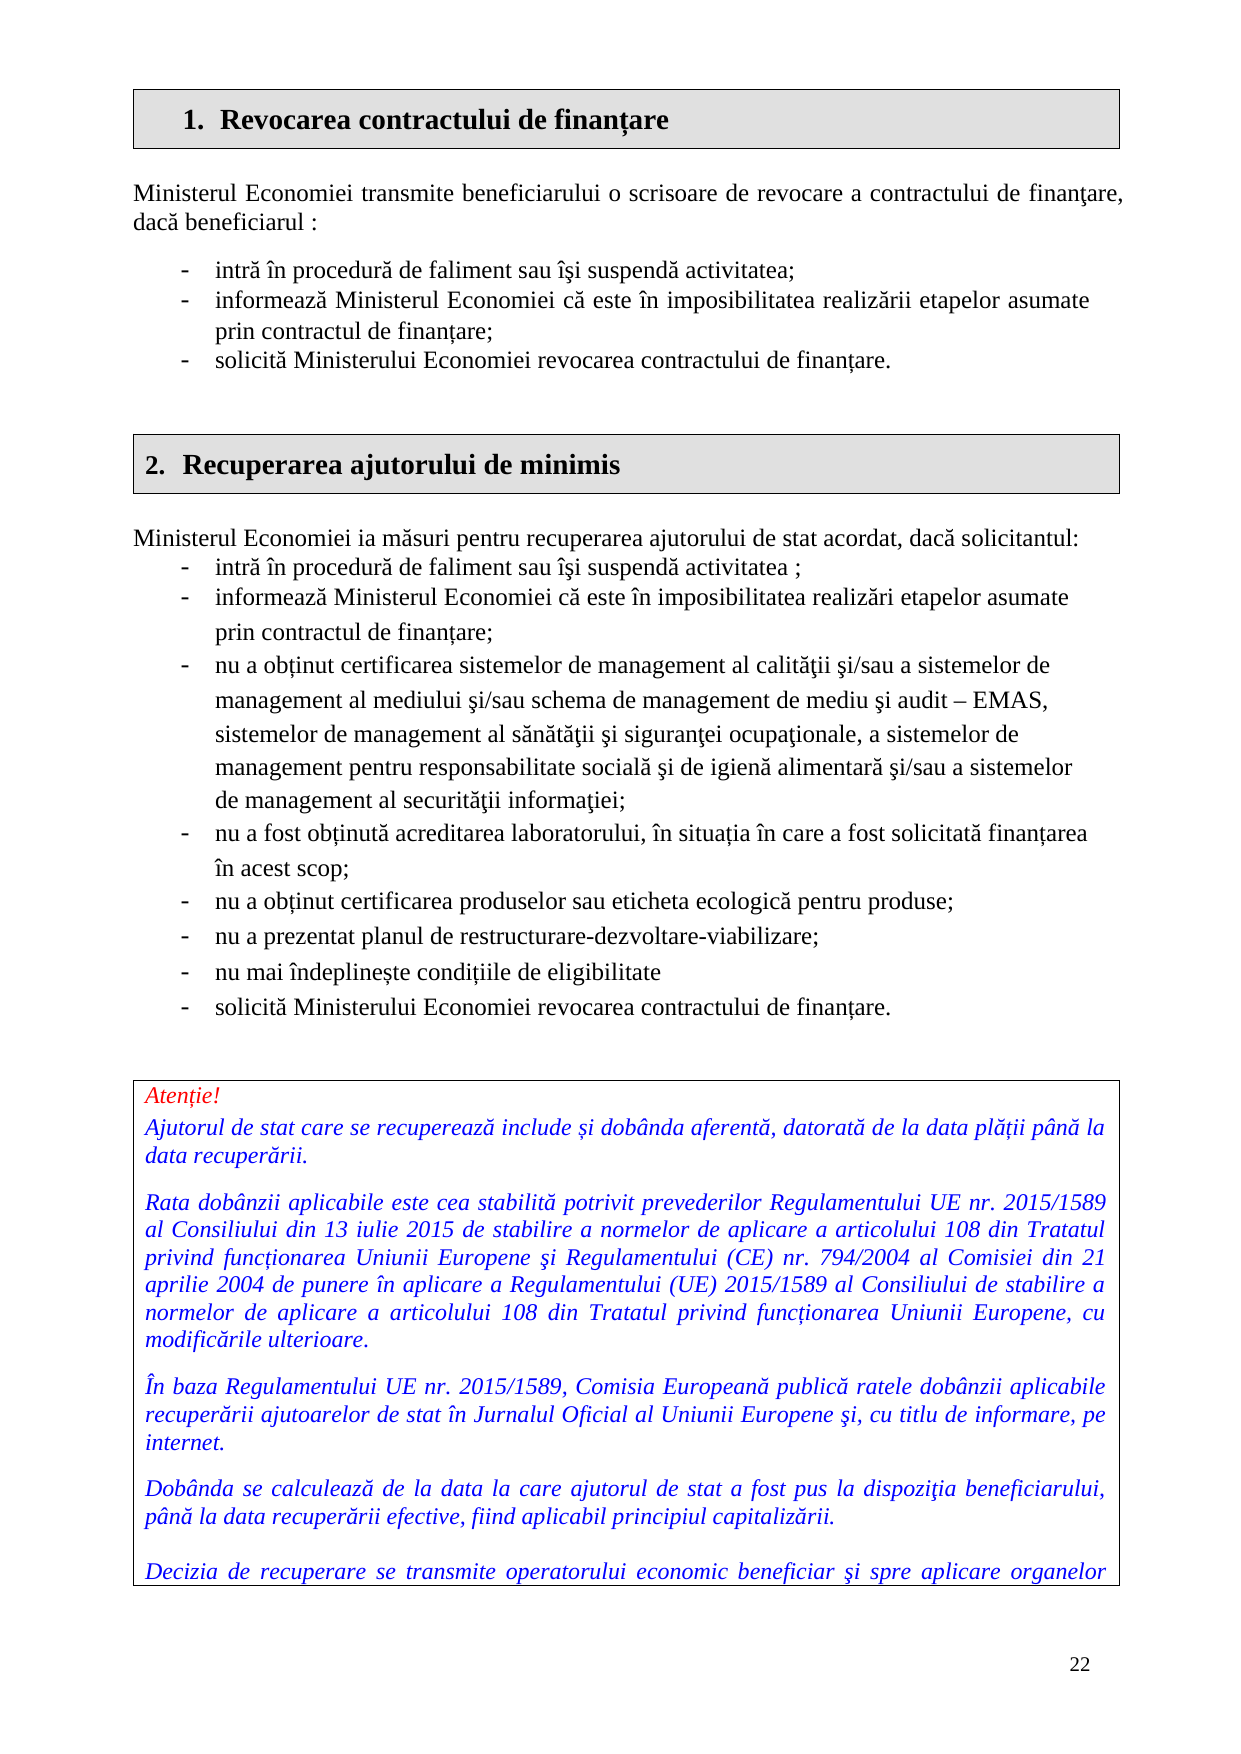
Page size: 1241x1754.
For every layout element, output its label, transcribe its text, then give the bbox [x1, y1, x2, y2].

list nu a fost obținută acreditarea laboratorului, în situația în care a fost solicitată finanțarea în acest scop; [177, 818, 1090, 882]
text Ministerul Economiei transmite beneficiarului o scrisoare de revocare a contractului de finanţare, dacă beneficiarul : [133, 178, 1125, 236]
list solicită Ministerului Economiei revocarea contractului de finanțare. [177, 992, 1090, 1023]
list nu a prezentat planul de restructurare-dezvoltare-viabilizare; [177, 921, 1090, 952]
list intră în procedură de faliment sau îşi suspendă activitatea; [177, 255, 1090, 286]
text Ministerul Economiei ia măsuri pentru recuperarea ajutorului de stat acordat, dacă solicitantul: [133, 523, 1125, 552]
list solicită Ministerului Economiei revocarea contractului de finanțare. [177, 345, 1090, 376]
table_header Recuperarea ajutorului de minimis [134, 435, 1119, 493]
list nu a obținut certificarea produselor sau eticheta ecologică pentru produse; [177, 886, 1090, 917]
table_header Revocarea contractului de finanțare [134, 90, 1119, 148]
list informează Ministerul Economiei că este în imposibilitatea realizării etapelor asumate prin contractul de finanțare; [177, 286, 1090, 345]
list informează Ministerul Economiei că este în imposibilitatea realizări etapelor asumate prin contractul de finanțare; [177, 582, 1090, 646]
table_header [134, 1081, 1119, 1585]
list nu mai îndeplinește condițiile de eligibilitate [177, 957, 1090, 987]
list nu a obținut certificarea sistemelor de management al calităţii şi/sau a sistemelor de management al mediului şi/sau schema de management de mediu şi audit – EMAS, sistemelor de management al sănătăţii şi siguranţei ocupaţionale, a sistemelor de management pentru responsabilitate socială şi de igienă alimentară şi/sau a sistemelor de management al securităţii informaţiei; [177, 651, 1090, 813]
list intră în procedură de faliment sau îşi suspendă activitatea ; [177, 552, 1090, 582]
